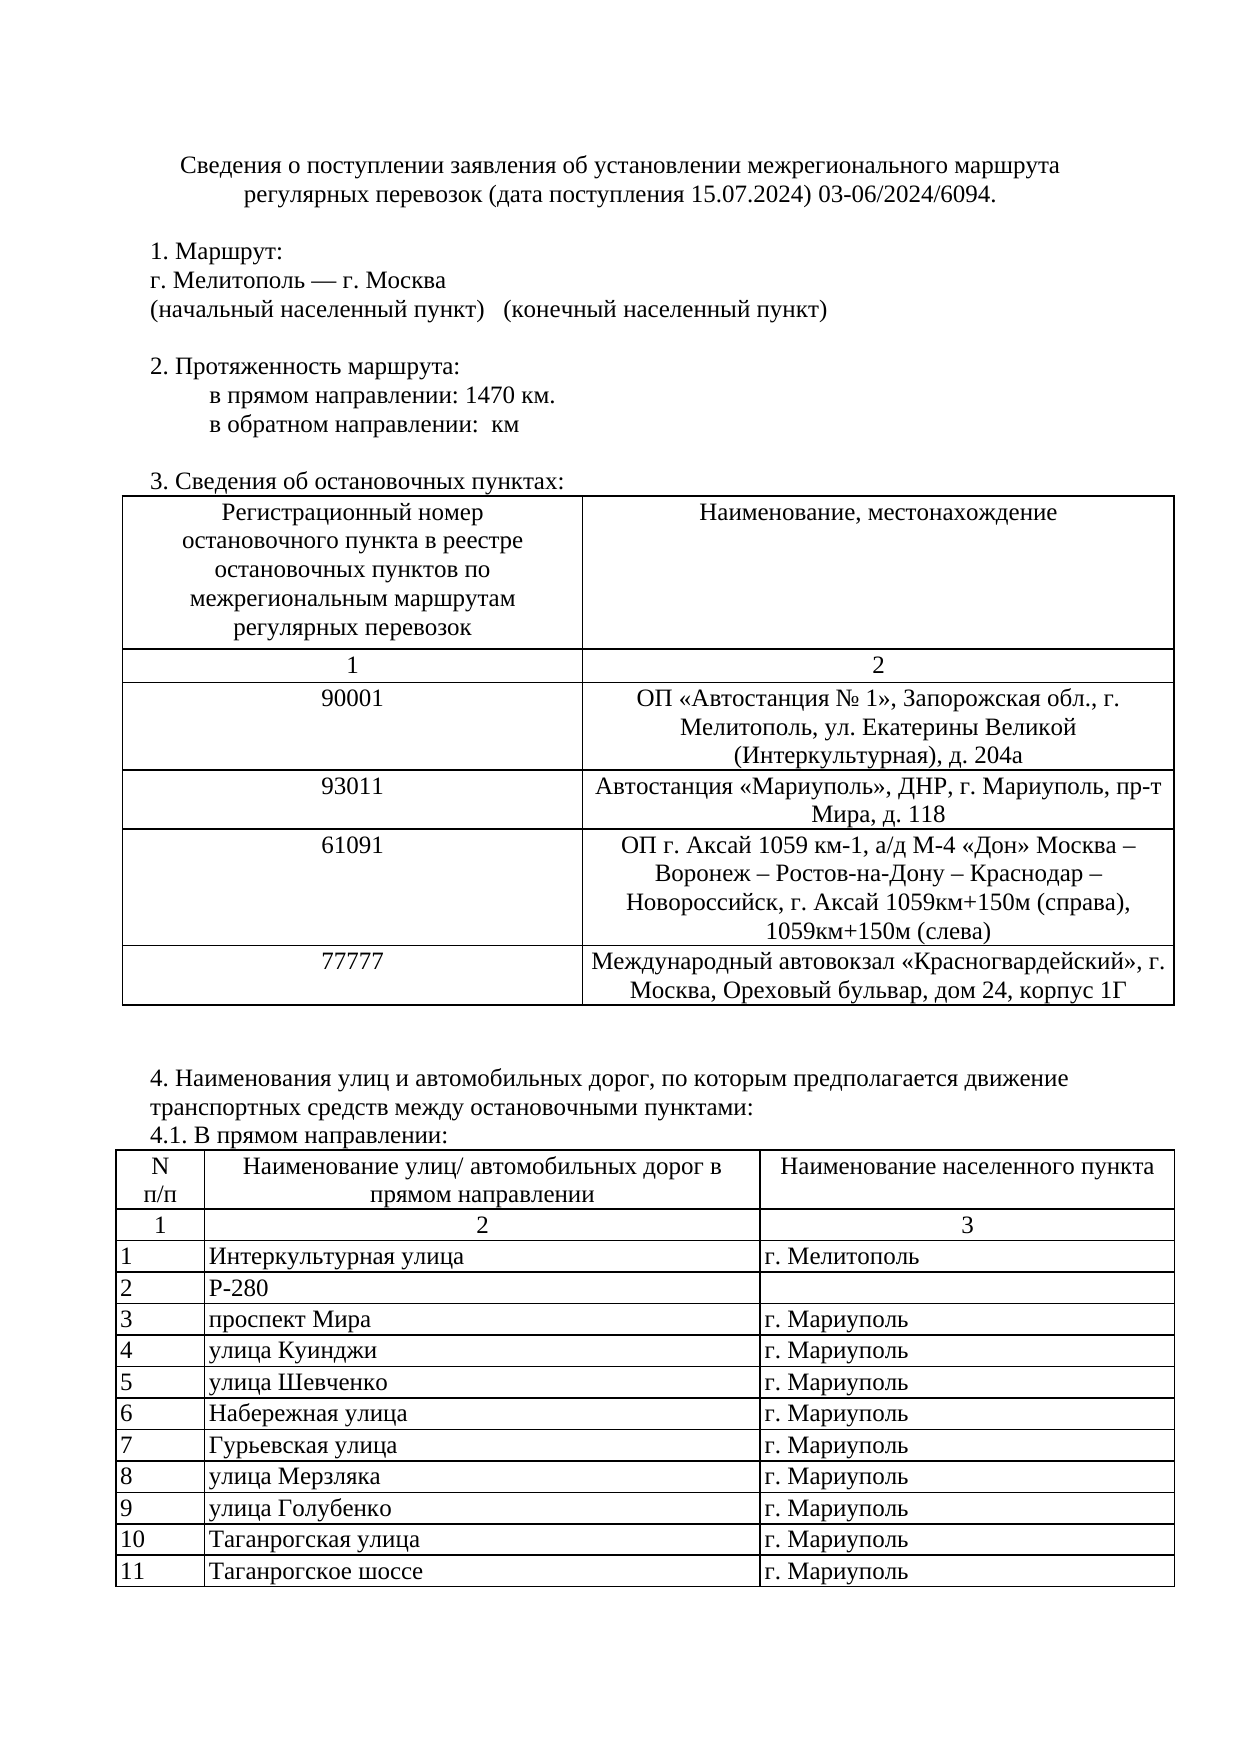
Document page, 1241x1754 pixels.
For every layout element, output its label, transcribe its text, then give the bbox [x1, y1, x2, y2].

table_cell 5 [117, 1367, 204, 1397]
text в обратном направлении: км [150, 409, 1090, 437]
text (начальный населенный пункт) (конечный населенный пункт) [150, 294, 1090, 322]
table_cell 1 [123, 650, 582, 681]
table_cell 8 [117, 1462, 204, 1491]
table_cell г. Мариуполь [761, 1336, 1174, 1366]
table_cell 9 [117, 1493, 204, 1523]
table_cell Автостанция «Мариуполь», ДНР, г. Мариуполь, пр-т Мира, д. 118 [583, 771, 1173, 828]
table_cell 3 [117, 1304, 204, 1334]
table_cell г. Мариуполь [761, 1525, 1174, 1554]
table_header N п/п [117, 1151, 204, 1208]
table_cell Р-280 [205, 1273, 759, 1303]
table_cell улица Мерзляка [205, 1462, 759, 1491]
table_cell г. Мариуполь [761, 1399, 1174, 1428]
table_cell г. Мариуполь [761, 1430, 1174, 1460]
table_cell улица Шевченко [205, 1367, 759, 1397]
table_cell Международный автовокзал «Красногвардейский», г. Москва, Ореховый бульвар, дом 24, корпус 1Г [583, 946, 1173, 1004]
table_cell улица Куинджи [205, 1336, 759, 1366]
table_cell Интеркультурная улица [205, 1241, 759, 1271]
table_cell г. Мариуполь [761, 1304, 1174, 1334]
table_cell 10 [117, 1525, 204, 1554]
table_header Регистрационный номер остановочного пункта в реестре остановочных пунктов по межрегиональным маршрутам регулярных перевозок [123, 497, 582, 648]
text в прямом направлении: 1470 км. [150, 380, 1090, 409]
table_header Наименование, местонахождение [583, 497, 1173, 648]
table_cell 2 [205, 1210, 759, 1240]
table_cell 1 [117, 1241, 204, 1271]
table_cell проспект Мира [205, 1304, 759, 1334]
table_cell г. Мелитополь [761, 1241, 1174, 1271]
table_header Наименование улиц/ автомобильных дорог в прямом направлении [205, 1151, 759, 1208]
table_cell ОП «Автостанция № 1», Запорожская обл., г. Мелитополь, ул. Екатерины Великой (Интеркультурная), д. 204а [583, 683, 1173, 769]
table_cell 3 [761, 1210, 1174, 1240]
table_cell г. Мариуполь [761, 1556, 1174, 1586]
table_cell 93011 [123, 771, 582, 828]
text 4. Наименования улиц и автомобильных дорог, по которым предполагается движение транспортных средств между остановочными пунктами: [150, 1063, 1090, 1120]
table_cell 2 [117, 1273, 204, 1303]
text 2. Протяженность маршрута: [150, 351, 1090, 380]
table_cell Набережная улица [205, 1399, 759, 1428]
text 3. Сведения об остановочных пунктах: [150, 466, 1090, 495]
table_cell улица Голубенко [205, 1493, 759, 1523]
table_cell 2 [583, 650, 1173, 681]
table_cell Таганрогское шоссе [205, 1556, 759, 1586]
table_cell [761, 1273, 1174, 1303]
table_cell 1 [117, 1210, 204, 1240]
table_cell 6 [117, 1399, 204, 1428]
table_cell Гурьевская улица [205, 1430, 759, 1460]
table_cell 90001 [123, 683, 582, 769]
table_cell г. Мариуполь [761, 1493, 1174, 1523]
table_cell Таганрогская улица [205, 1525, 759, 1554]
text 1. Маршрут: [150, 236, 1090, 265]
table_cell 61091 [123, 830, 582, 945]
text 4.1. В прямом направлении: [150, 1120, 1090, 1149]
table_cell г. Мариуполь [761, 1367, 1174, 1397]
table_cell 77777 [123, 946, 582, 1004]
text Сведения о поступлении заявления об установлении межрегионального маршрута регулярных перевозок (дата поступления 15.07.2024) 03-06/2024/6094. [150, 150, 1090, 207]
table_cell г. Мариуполь [761, 1462, 1174, 1491]
table_header Наименование населенного пункта [761, 1151, 1174, 1208]
table_cell 4 [117, 1336, 204, 1366]
table_cell ОП г. Аксай 1059 км-1, а/д М-4 «Дон» Москва – Воронеж – Ростов-на-Дону – Краснодар – Новороссийск, г. Аксай 1059км+150м (справа), 1059км+150м (слева) [583, 830, 1173, 945]
table_cell 7 [117, 1430, 204, 1460]
text г. Мелитополь — г. Москва [150, 265, 1090, 294]
table_cell 11 [117, 1556, 204, 1586]
